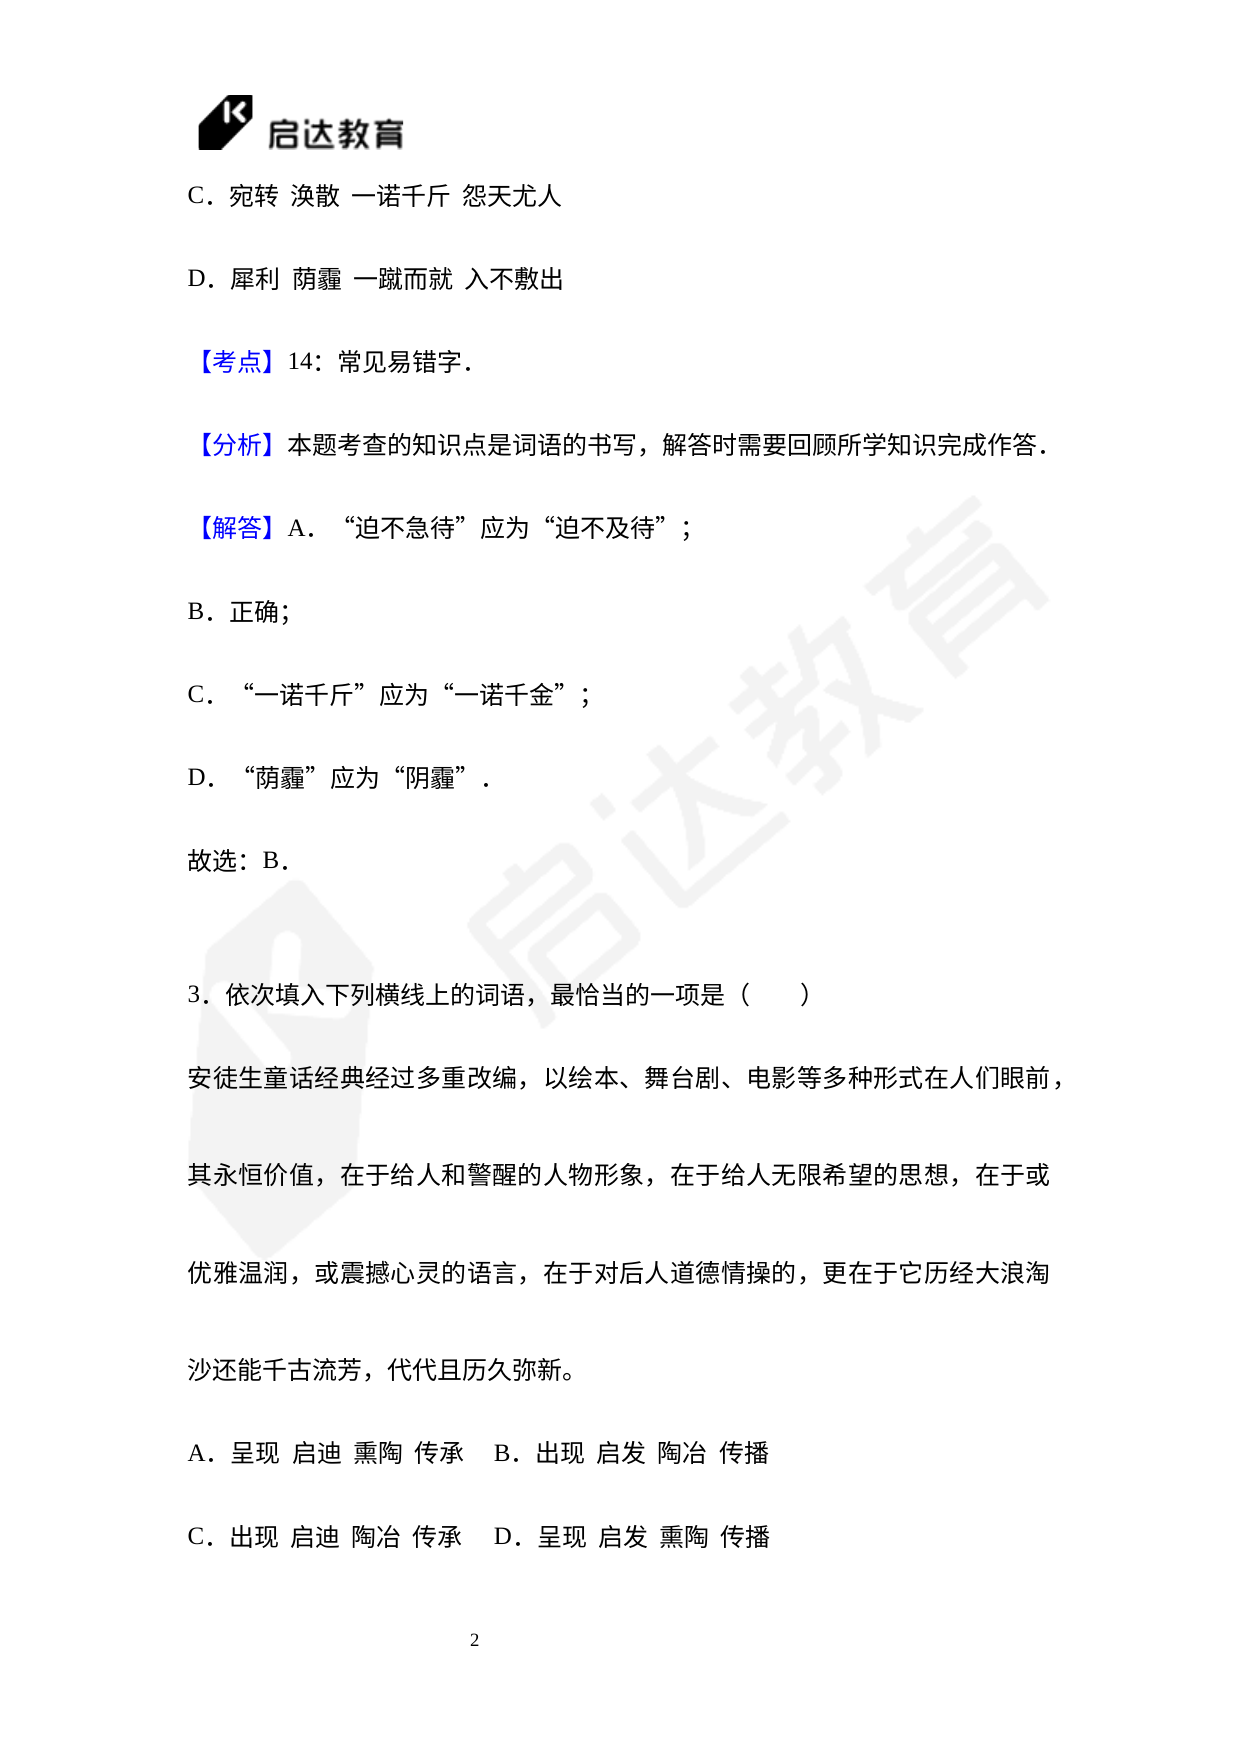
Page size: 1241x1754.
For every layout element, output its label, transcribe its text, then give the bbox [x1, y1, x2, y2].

text D．“荫霾”应为“阴霾”． [187, 744, 1053, 809]
text 故选：B． [187, 827, 1053, 892]
text 【分析】本题考查的知识点是词语的书写，解答时需要回顾所学知识完成作答． [187, 411, 1053, 476]
picture [198, 95, 404, 150]
text C．宛转 涣散 一诺千斤 怨天尤人 [187, 162, 1053, 227]
text C．出现 启迪 陶冶 传承 D．呈现 启发 熏陶 传播 [187, 1503, 1053, 1568]
text B．正确； [187, 578, 1053, 643]
text A．呈现 启迪 熏陶 传承 B．出现 启发 陶冶 传播 [187, 1419, 1053, 1484]
text C．“一诺千斤”应为“一诺千金”； [187, 661, 1053, 726]
text 【考点】14：常见易错字． [187, 328, 1053, 393]
text 安徒生童话经典经过多重改编，以绘本、舞台剧、电影等多种形式在人们眼前，其永恒价值，在于给人和警醒的人物形象，在于给人无限希望的思想，在于或优雅温润，或震撼心灵的语言，在于对后人道德情操的，更在于它历经大浪淘沙还能千古流芳，代代且历久弥新。 [187, 1044, 1053, 1401]
text D．犀利 荫霾 一蹴而就 入不敷出 [187, 245, 1053, 310]
text 【解答】A．“迫不急待”应为“迫不及待”； [187, 494, 1053, 559]
text 3．依次填入下列横线上的词语，最恰当的一项是（ ） [187, 961, 1053, 1026]
